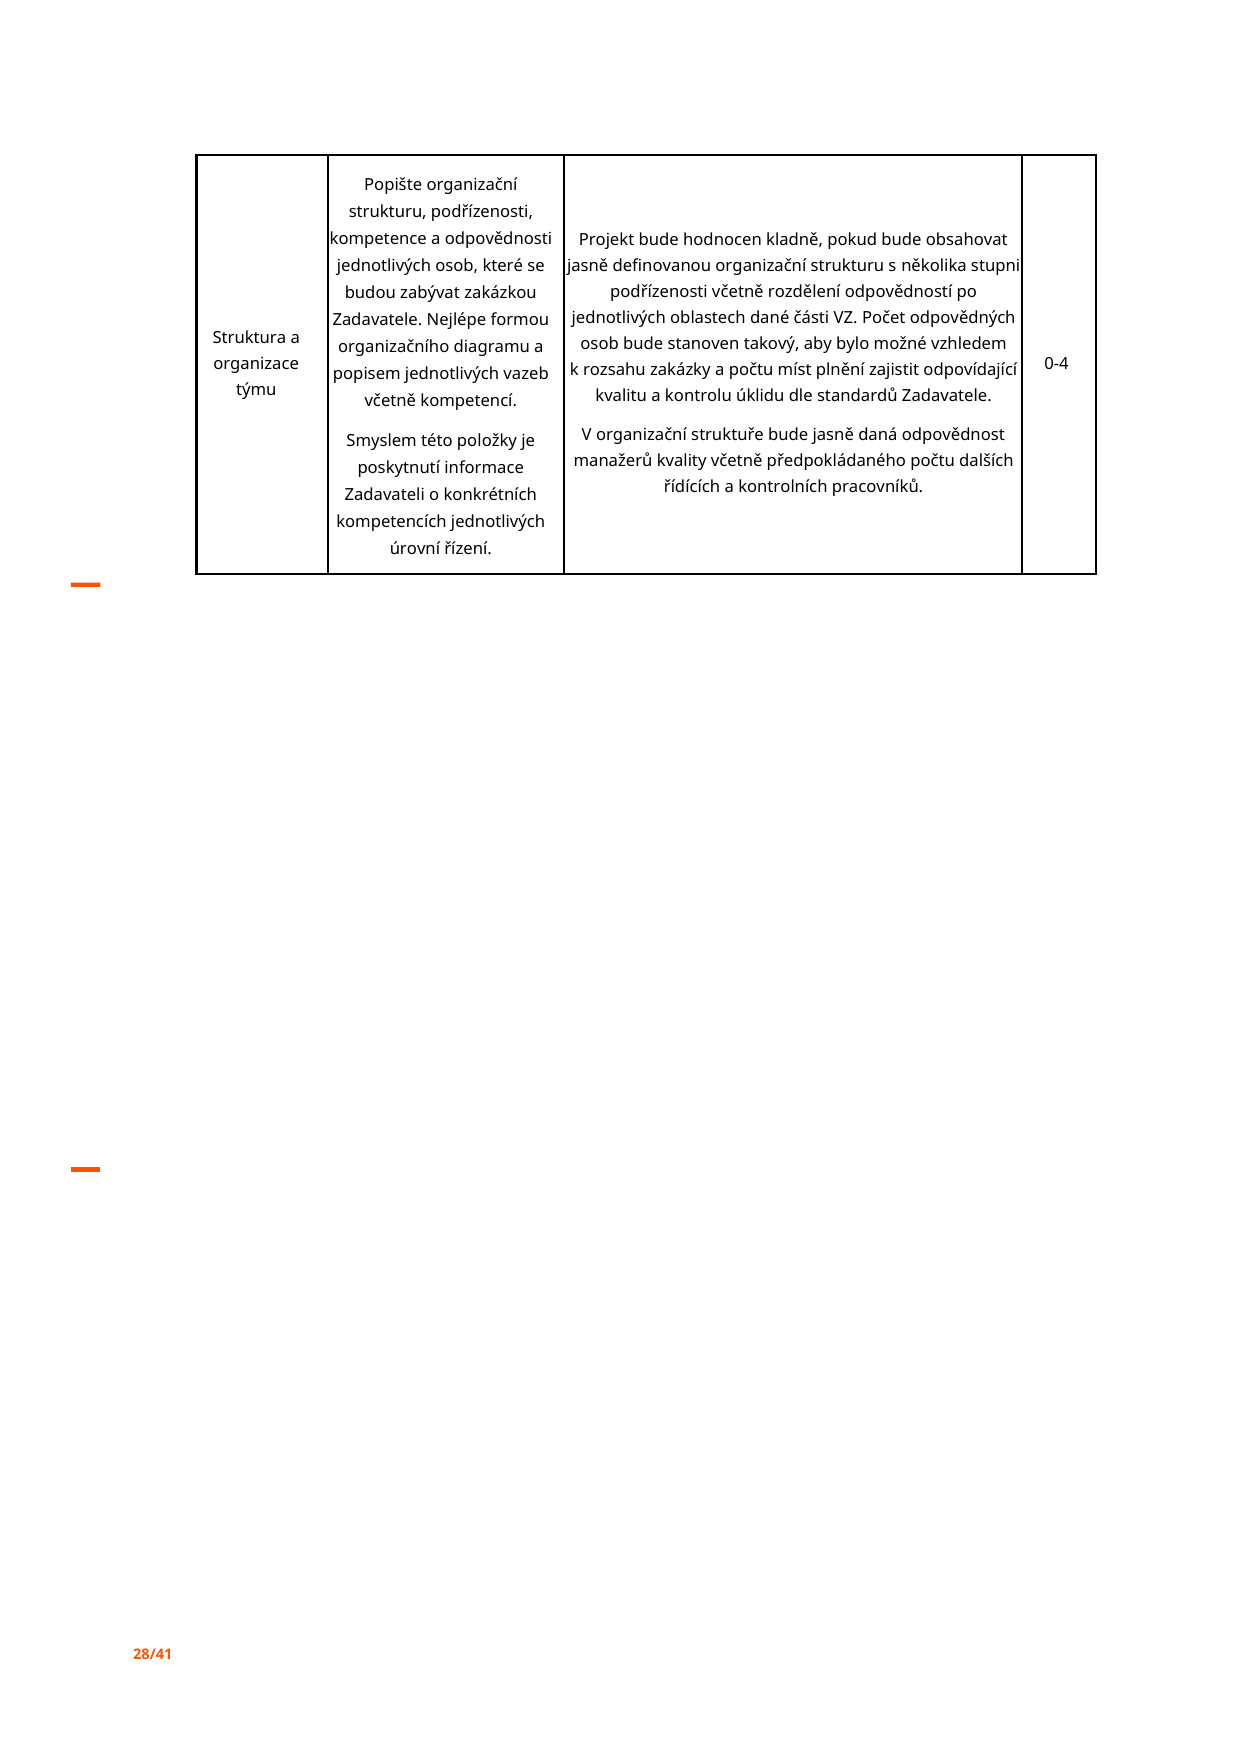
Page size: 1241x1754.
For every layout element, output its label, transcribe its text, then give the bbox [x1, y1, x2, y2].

table_cell Popište organizační strukturu, podřízenosti, kompetence a odpovědnosti jednotlivých osob, které se budou zabývat zakázkou Zadavatele. Nejlépe formou organizačního diagramu a popisem jednotlivých vazeb včetně kompetencí. Smyslem této položky je poskytnutí informace Zadavateli o konkrétních kompetencích jednotlivých úrovní řízení. [329, 156, 563, 573]
table_cell Projekt bude hodnocen kladně, pokud bude obsahovat jasně definovanou organizační strukturu s několika stupni podřízenosti včetně rozdělení odpovědností po jednotlivých oblastech dané části VZ. Počet odpovědných osob bude stanoven takový, aby bylo možné vzhledem k rozsahu zakázky a počtu míst plnění zajistit odpovídající kvalitu a kontrolu úklidu dle standardů Zadavatele. V organizační struktuře bude jasně daná odpovědnost manažerů kvality včetně předpokládaného počtu dalších řídících a kontrolních pracovníků. [565, 156, 1021, 573]
table_cell 0-4 [1023, 156, 1095, 573]
table_cell Struktura a organizace týmu [198, 156, 327, 573]
